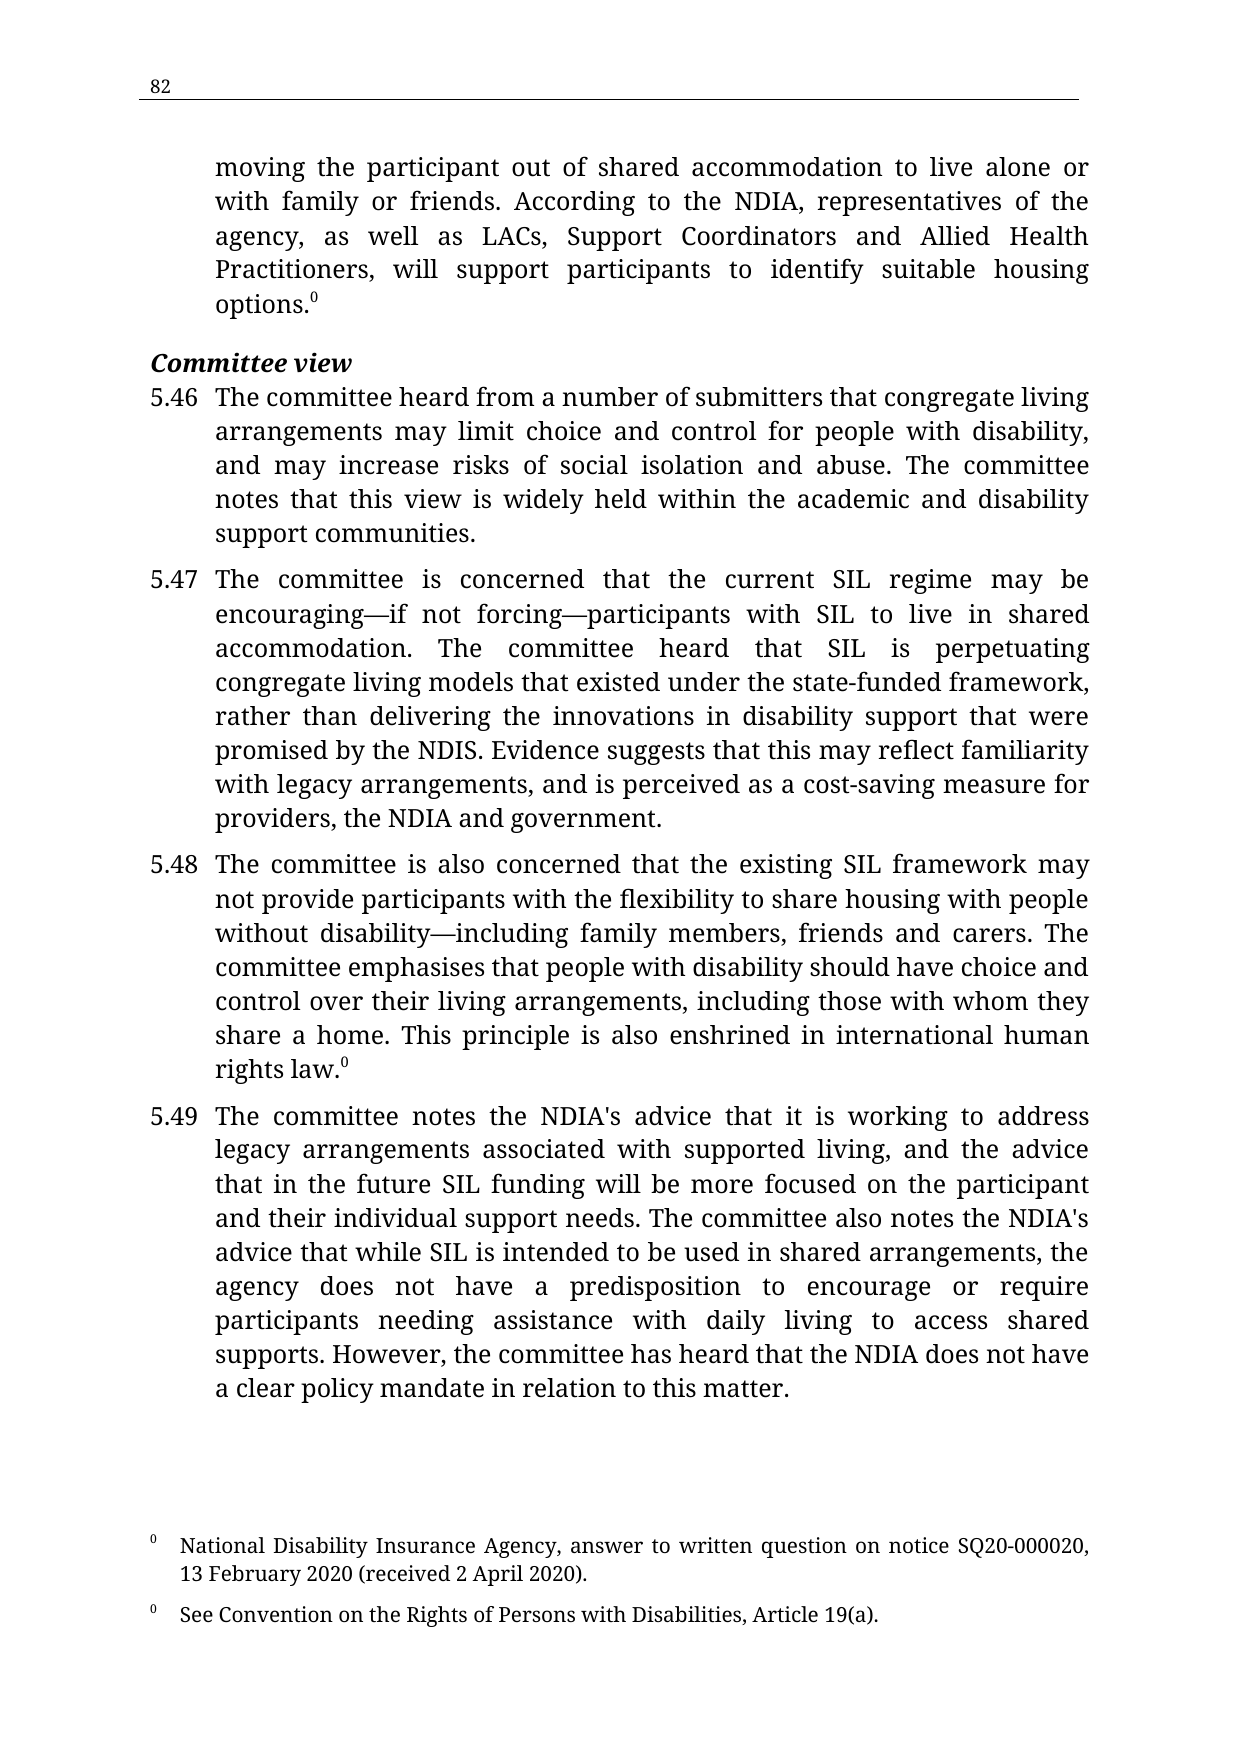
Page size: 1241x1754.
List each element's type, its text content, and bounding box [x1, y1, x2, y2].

text 5.46 The committee heard from a number of submitters that congregate living arrangements may limit choice and control for people with disability, and may increase risks of social isolation and abuse. The committee notes that this view is widely held within the academic and disability support communities. [150, 379, 1090, 550]
text Committee view [150, 345, 1090, 379]
text 5.45 In relation to participants’ ability to exit congregate living arrangements if they choose to do so, the NDIA stated that a participant may request an unscheduled plan review at any time. This may be with the aim of moving the participant out of shared accommodation to live alone or with family or friends. According to the NDIA, representatives of the agency, as well as LACs, Support Coordinators and Allied Health Practitioners, will support participants to identify suitable housing options. [150, 150, 1090, 320]
text 5.47 The committee is concerned that the current SIL regime may be encouraging—if not forcing—participants with SIL to live in shared accommodation. The committee heard that SIL is perpetuating congregate living models that existed under the state-funded framework, rather than delivering the innovations in disability support that were promised by the NDIS. Evidence suggests that this may reflect familiarity with legacy arrangements, and is perceived as a cost-saving measure for providers, the NDIA and government. [150, 562, 1090, 835]
text 5.48 The committee is also concerned that the existing SIL framework may not provide participants with the flexibility to share housing with people without disability—including family members, friends and carers. The committee emphasises that people with disability should have choice and control over their living arrangements, including those with whom they share a home. This principle is also enshrined in international human rights law. [150, 847, 1090, 1086]
text 5.49 The committee notes the NDIA's advice that it is working to address legacy arrangements associated with supported living, and the advice that in the future SIL funding will be more focused on the participant and their individual support needs. The committee also notes the NDIA's advice that while SIL is intended to be used in shared arrangements, the agency does not have a predisposition to encourage or require participants needing assistance with daily living to access shared supports. However, the committee has heard that the NDIA does not have a clear policy mandate in relation to this matter. [150, 1098, 1090, 1405]
